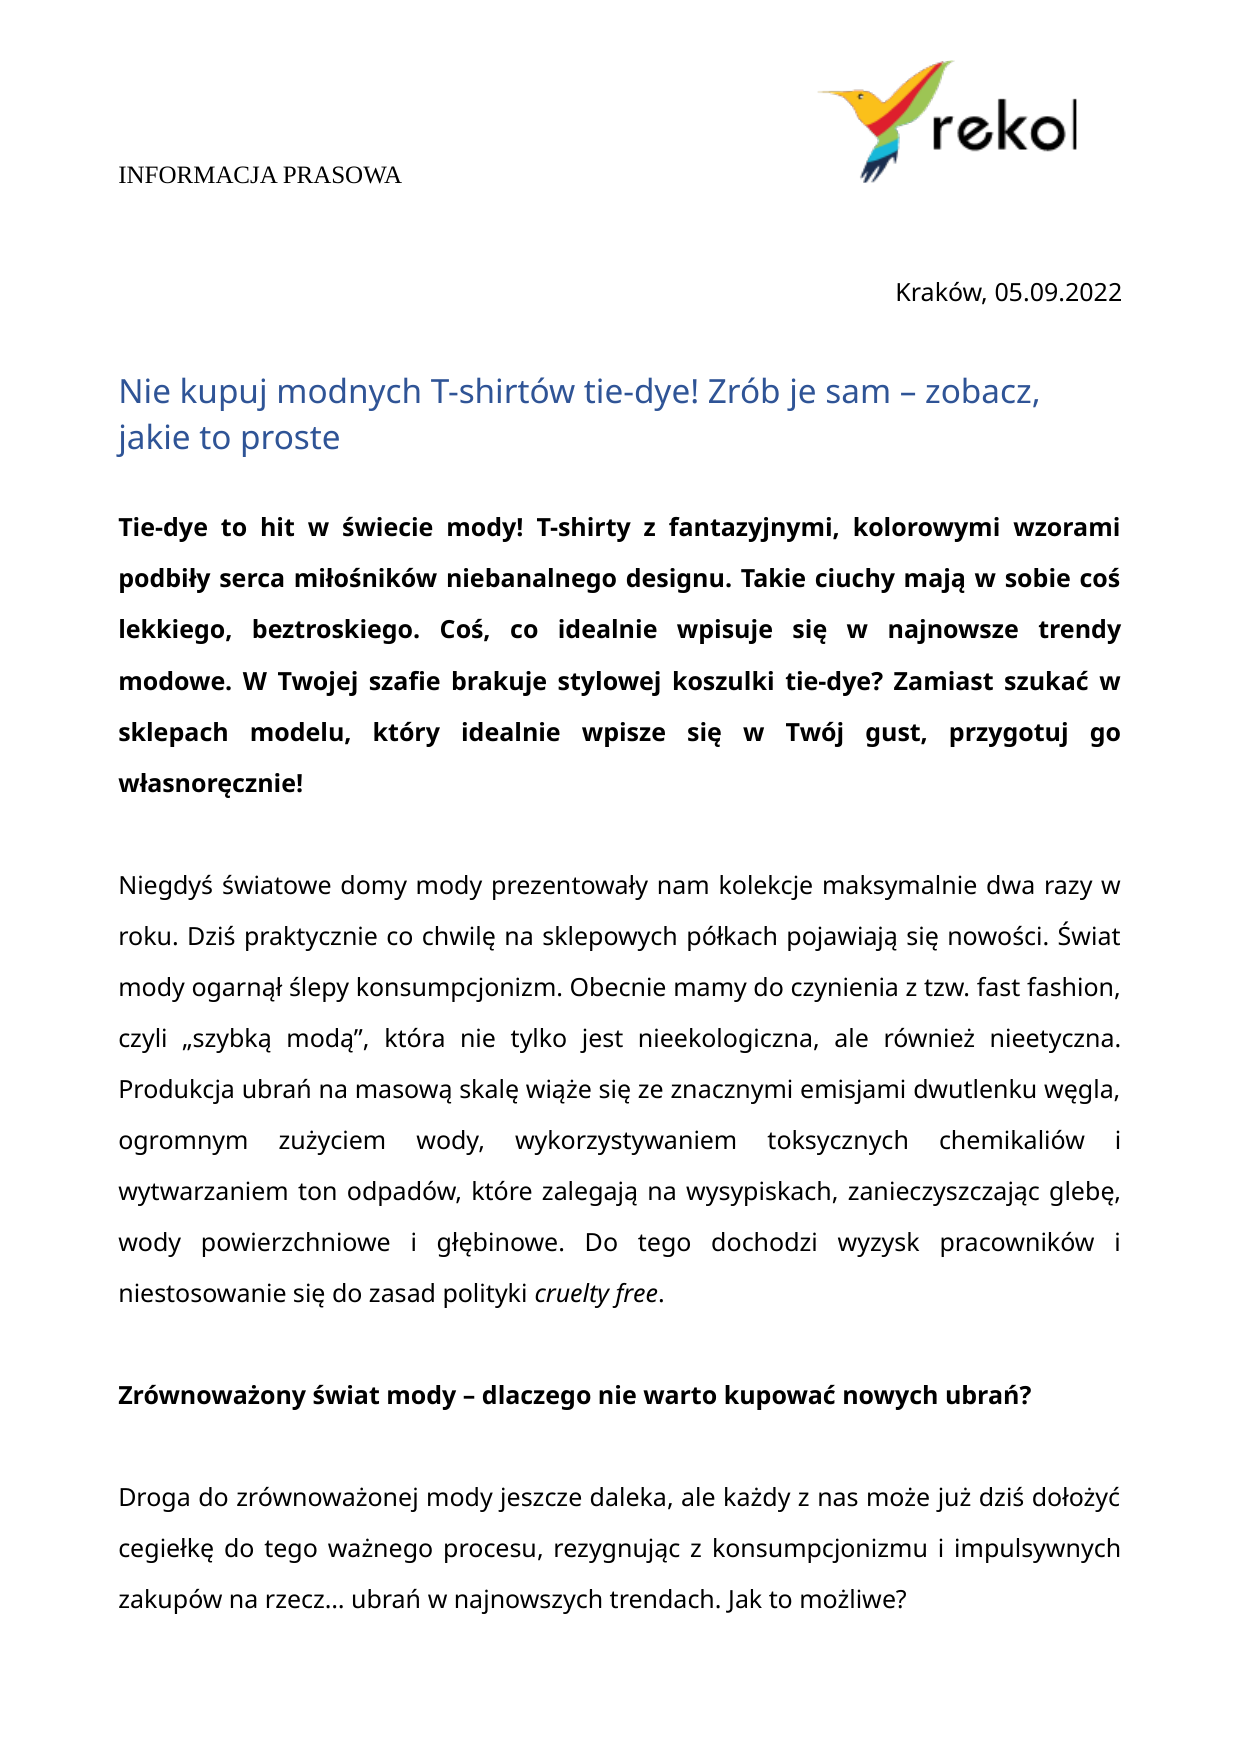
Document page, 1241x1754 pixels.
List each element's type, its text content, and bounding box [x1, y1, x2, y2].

list Kraków, 05.09.2022 [341, 275, 1122, 309]
picture [815, 60, 1077, 183]
text Zrównoważony świat mody – dlaczego nie warto kupować nowych ubrań? [118, 1378, 1122, 1412]
text Niegdyś światowe domy mody prezentowały nam kolekcje maksymalnie dwa razy w roku. Dziś praktycznie co chwilę na sklepowych półkach pojawiają się nowości. Świat mody ogarnął ślepy konsumpcjonizm. Obecnie mamy do czynienia z tzw. fast fashion, czyli „szybką modą”, która nie tylko jest nieekologiczna, ale również nieetyczna. Produkcja ubrań na masową skalę wiąże się ze znacznymi emisjami dwutlenku węgla, ogromnym zużyciem wody, wykorzystywaniem toksycznych chemikaliów i wytwarzaniem ton odpadów, które zalegają na wysypiskach, zanieczyszczając glebę, wody powierzchniowe i głębinowe. Do tego dochodzi wyzysk pracowników i niestosowanie się do zasad polityki cruelty free. [118, 867, 1122, 1310]
subtitle Nie kupuj modnych T-shirtów tie-dye! Zrób je sam – zobacz, jakie to proste [118, 368, 1122, 459]
text Tie-dye to hit w świecie mody! T-shirty z fantazyjnymi, kolorowymi wzorami podbiły serca miłośników niebanalnego designu. Takie ciuchy mają w sobie coś lekkiego, beztroskiego. Coś, co idealnie wpisuje się w najnowsze trendy modowe. W Twojej szafie brakuje stylowej koszulki tie-dye? Zamiast szukać w sklepach modelu, który idealnie wpisze się w Twój gust, przygotuj go własnoręcznie! [118, 510, 1122, 799]
text Droga do zrównoważonej mody jeszcze daleka, ale każdy z nas może już dziś dołożyć cegiełkę do tego ważnego procesu, rezygnując z konsumpcjonizmu i impulsywnych zakupów na rzecz… ubrań w najnowszych trendach. Jak to możliwe? [118, 1480, 1122, 1616]
